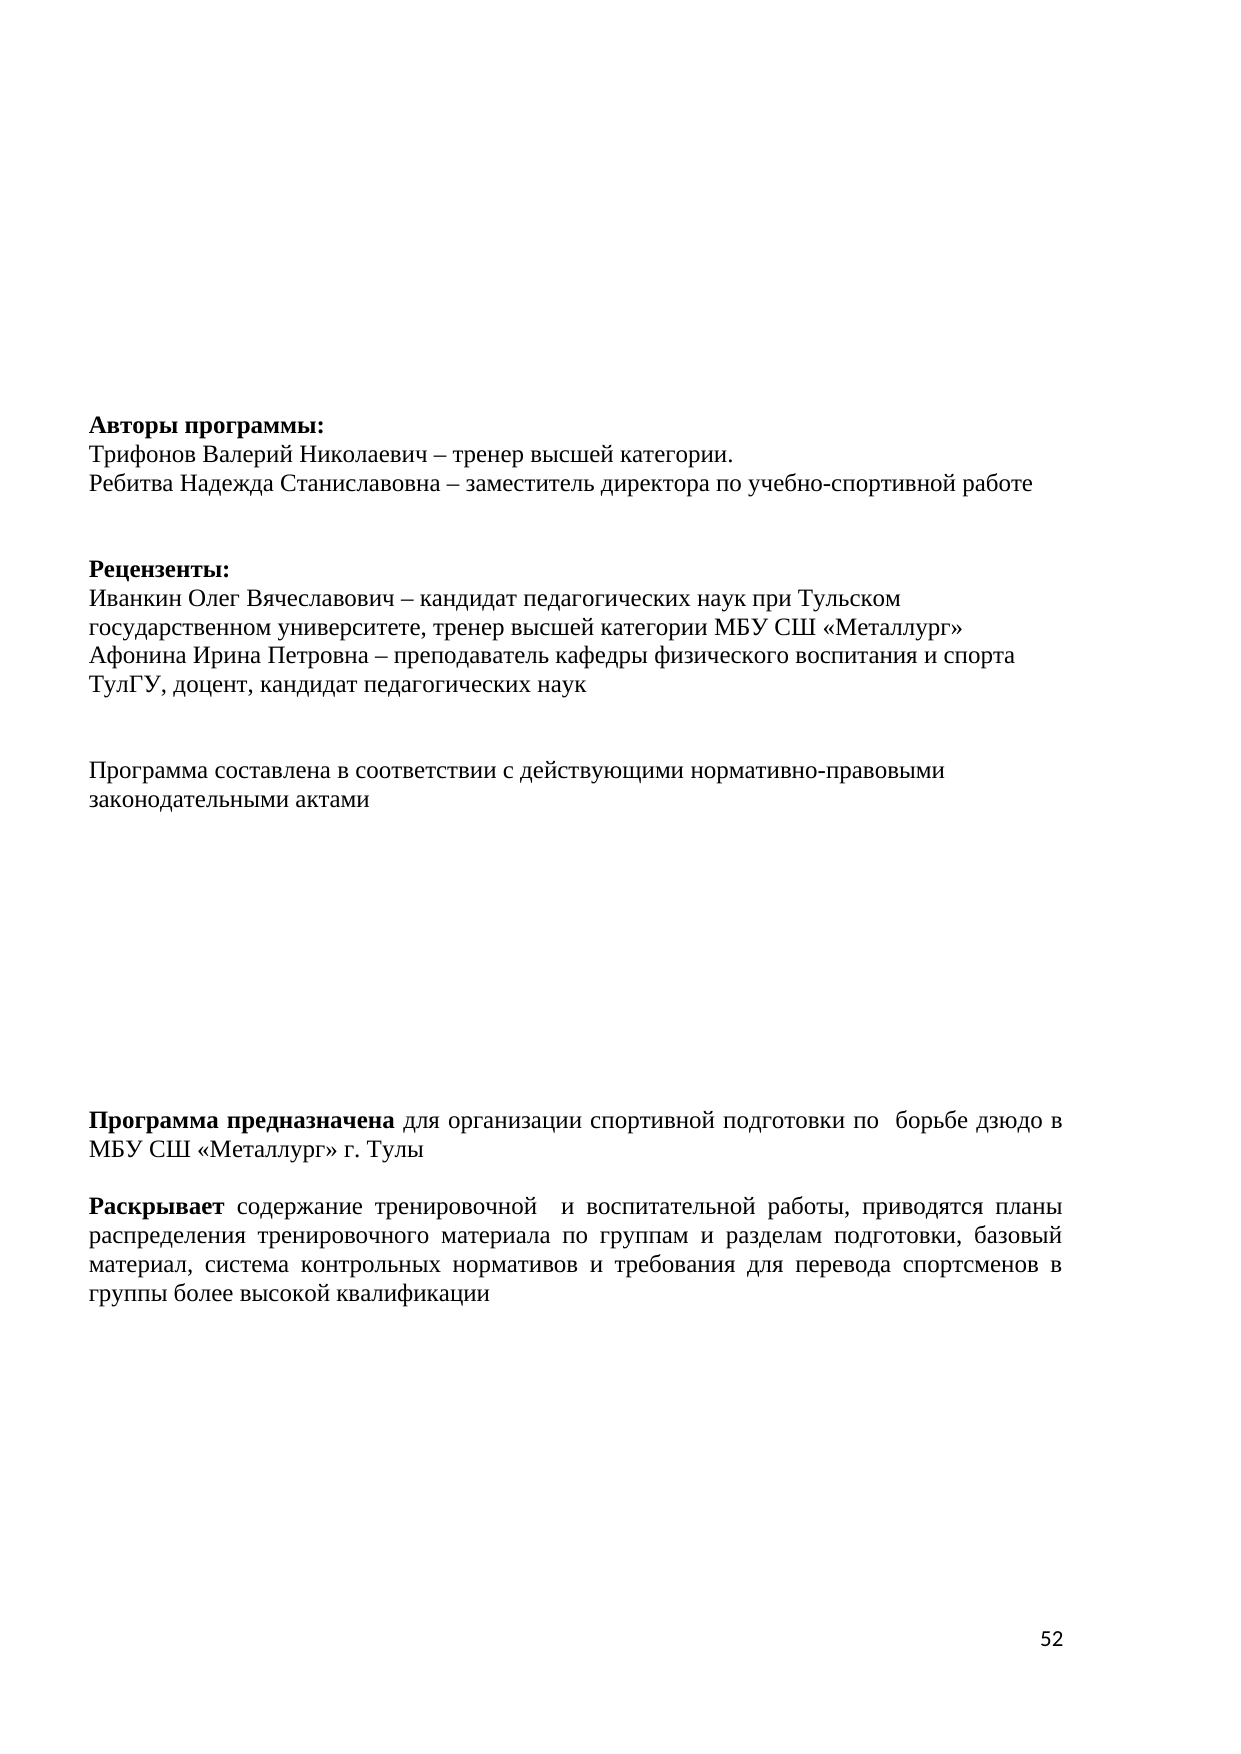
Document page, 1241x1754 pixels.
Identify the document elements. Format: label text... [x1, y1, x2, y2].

text Иванкин Олег Вячеславович – кандидат педагогических наук при Тульском государственном университете, тренер высшей категории МБУ СШ «Металлург» [88, 583, 1063, 640]
text Ребитва Надежда Станиславовна – заместитель директора по учебно-спортивной работе [88, 468, 1063, 497]
text Трифонов Валерий Николаевич – тренер высшей категории. [88, 439, 1063, 468]
text Афонина Ирина Петровна – преподаватель кафедры физического воспитания и спорта ТулГУ, доцент, кандидат педагогических наук [88, 640, 1063, 698]
text Рецензенты: [88, 554, 1063, 583]
text Программа составлена в соответствии с действующими нормативно-правовыми законодательными актами [88, 755, 1063, 813]
text Программа предназначена для организации спортивной подготовки по борьбе дзюдо в МБУ СШ «Металлург» г. Тулы [88, 1105, 1063, 1163]
text Авторы программы: [88, 410, 1063, 439]
text Раскрывает содержание тренировочной и воспитательной работы, приводятся планы распределения тренировочного материала по группам и разделам подготовки, базовый материал, система контрольных нормативов и требования для перевода спортсменов в группы более высокой квалификации [88, 1191, 1063, 1306]
